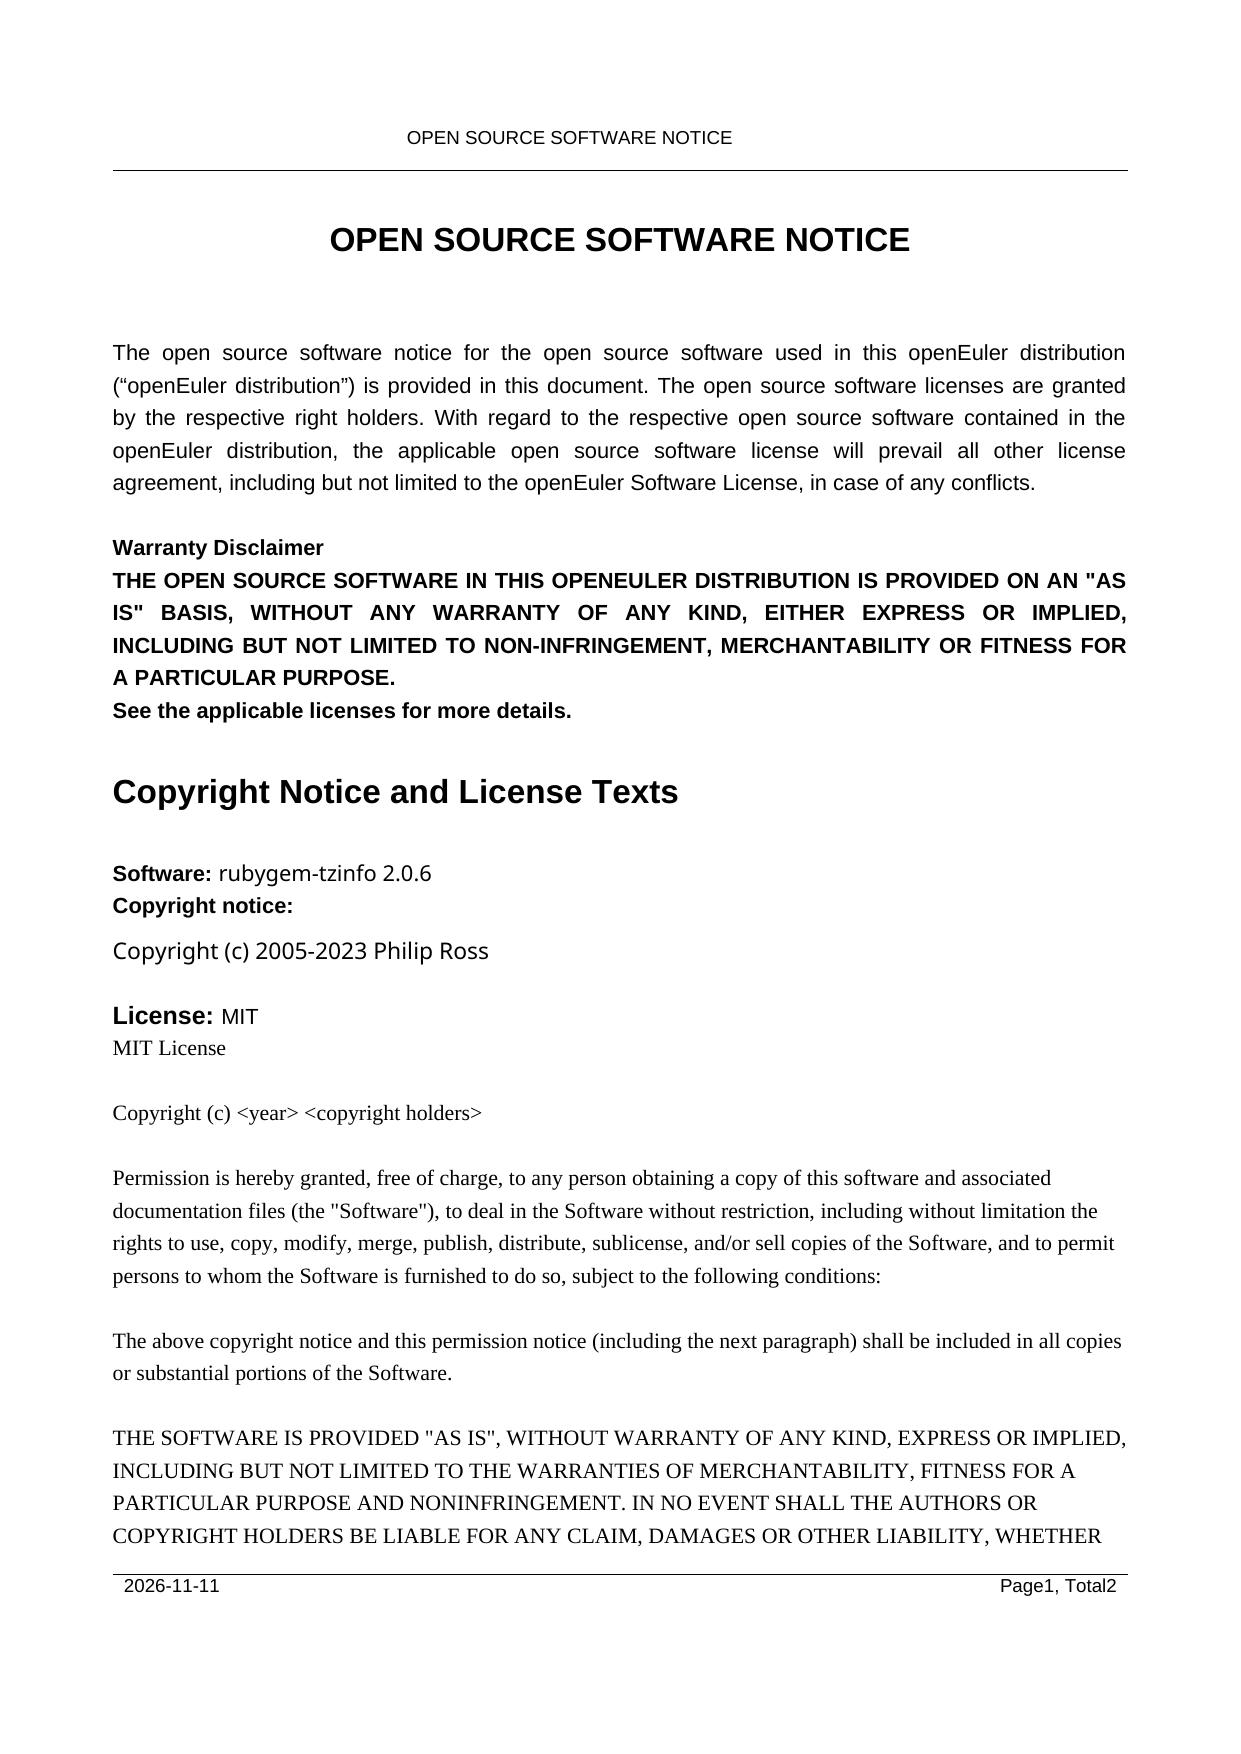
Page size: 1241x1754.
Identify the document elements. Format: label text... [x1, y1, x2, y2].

text Copyright (c) 2005-2023 Philip Ross [112, 934, 1128, 999]
text Copyright Notice and License Texts [112, 759, 1128, 824]
text Warranty Disclaimer [112, 531, 1128, 564]
title Software: rubygem-tzinfo 2.0.6 [112, 856, 1128, 889]
text License: MIT [112, 999, 1128, 1031]
text The open source software notice for the open source software used in this openEuler distribution (“openEuler distribution”) is provided in this document. The open source software licenses are granted by the respective right holders. With regard to the respective open source software contained in the openEuler distribution, the applicable open source software license will prevail all other license agreement, including but not limited to the openEuler Software License, in case of any conflicts. [112, 336, 1128, 499]
text OPEN SOURCE SOFTWARE NOTICE [112, 206, 1128, 271]
text THE OPEN SOURCE SOFTWARE IN THIS OPENEULER DISTRIBUTION IS PROVIDED ON AN "AS IS" BASIS, WITHOUT ANY WARRANTY OF ANY KIND, EITHER EXPRESS OR IMPLIED, INCLUDING BUT NOT LIMITED TO NON-INFRINGEMENT, MERCHANTABILITY OR FITNESS FOR A PARTICULAR PURPOSE. See the applicable licenses for more details. [112, 564, 1128, 726]
text Copyright notice: [112, 889, 1128, 921]
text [112, 1031, 1128, 1551]
